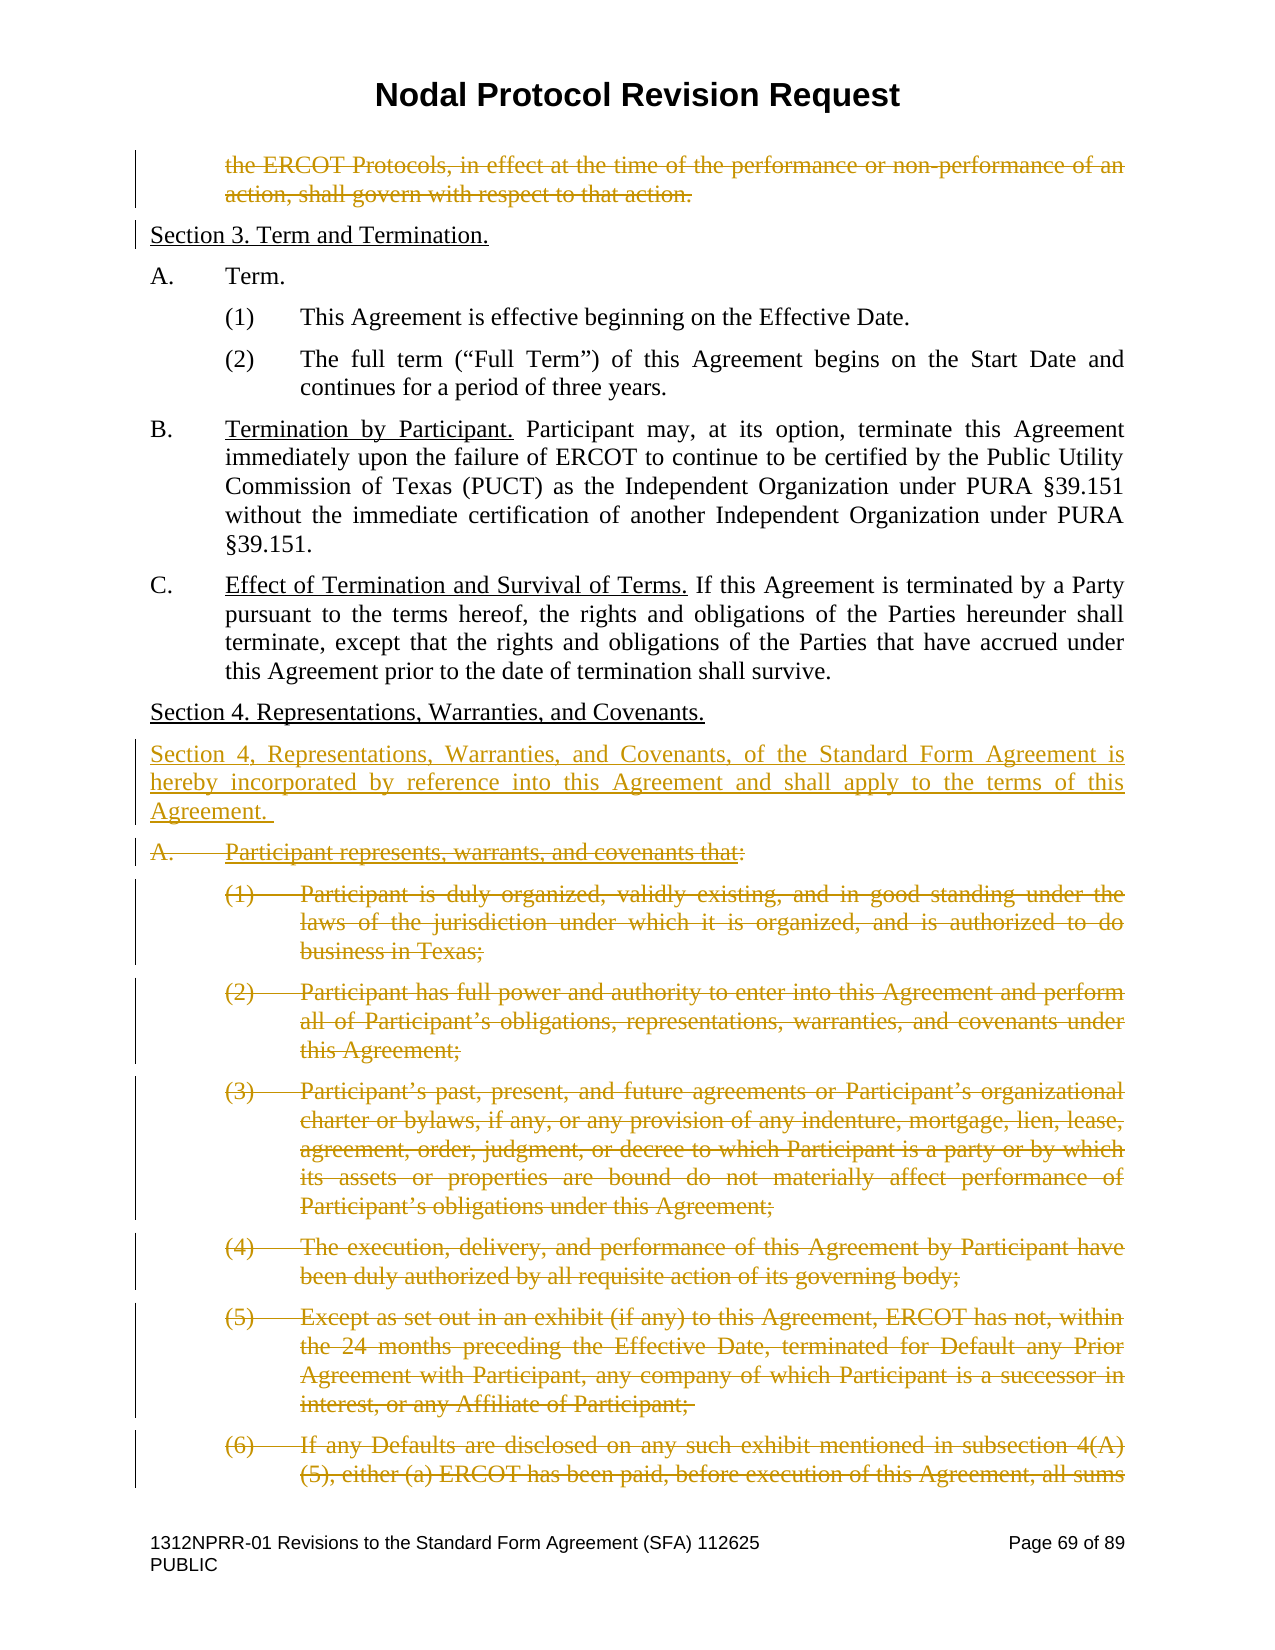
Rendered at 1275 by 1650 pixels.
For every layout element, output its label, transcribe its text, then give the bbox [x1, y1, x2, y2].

text (1) This Agreement is effective beginning on the Effective Date. [225, 302, 1125, 331]
text Section 3. Term and Termination. [150, 220, 1125, 249]
text Section 4. Representations, Warranties, and Covenants. [150, 697, 1125, 726]
text C. Effect of Termination and Survival of Terms. If this Agreement is terminated by a Party pursuant to the terms hereof, the rights and obligations of the Parties hereunder shall terminate, except that the rights and obligations of the Parties that have accrued under this Agreement prior to the date of termination shall survive. [150, 570, 1125, 685]
text B. Termination by Participant. Participant may, at its option, terminate this Agreement immediately upon the failure of ERCOT to continue to be certified by the Public Utility Commission of Texas (PUCT) as the Independent Organization under PURA §39.151 without the immediate certification of another Independent Organization under PURA §39.151. [150, 414, 1125, 557]
text A. Term. [150, 261, 1125, 290]
text (2) The full term (“Full Term”) of this Agreement begins on the Start Date and continues for a period of three years. [225, 344, 1125, 401]
